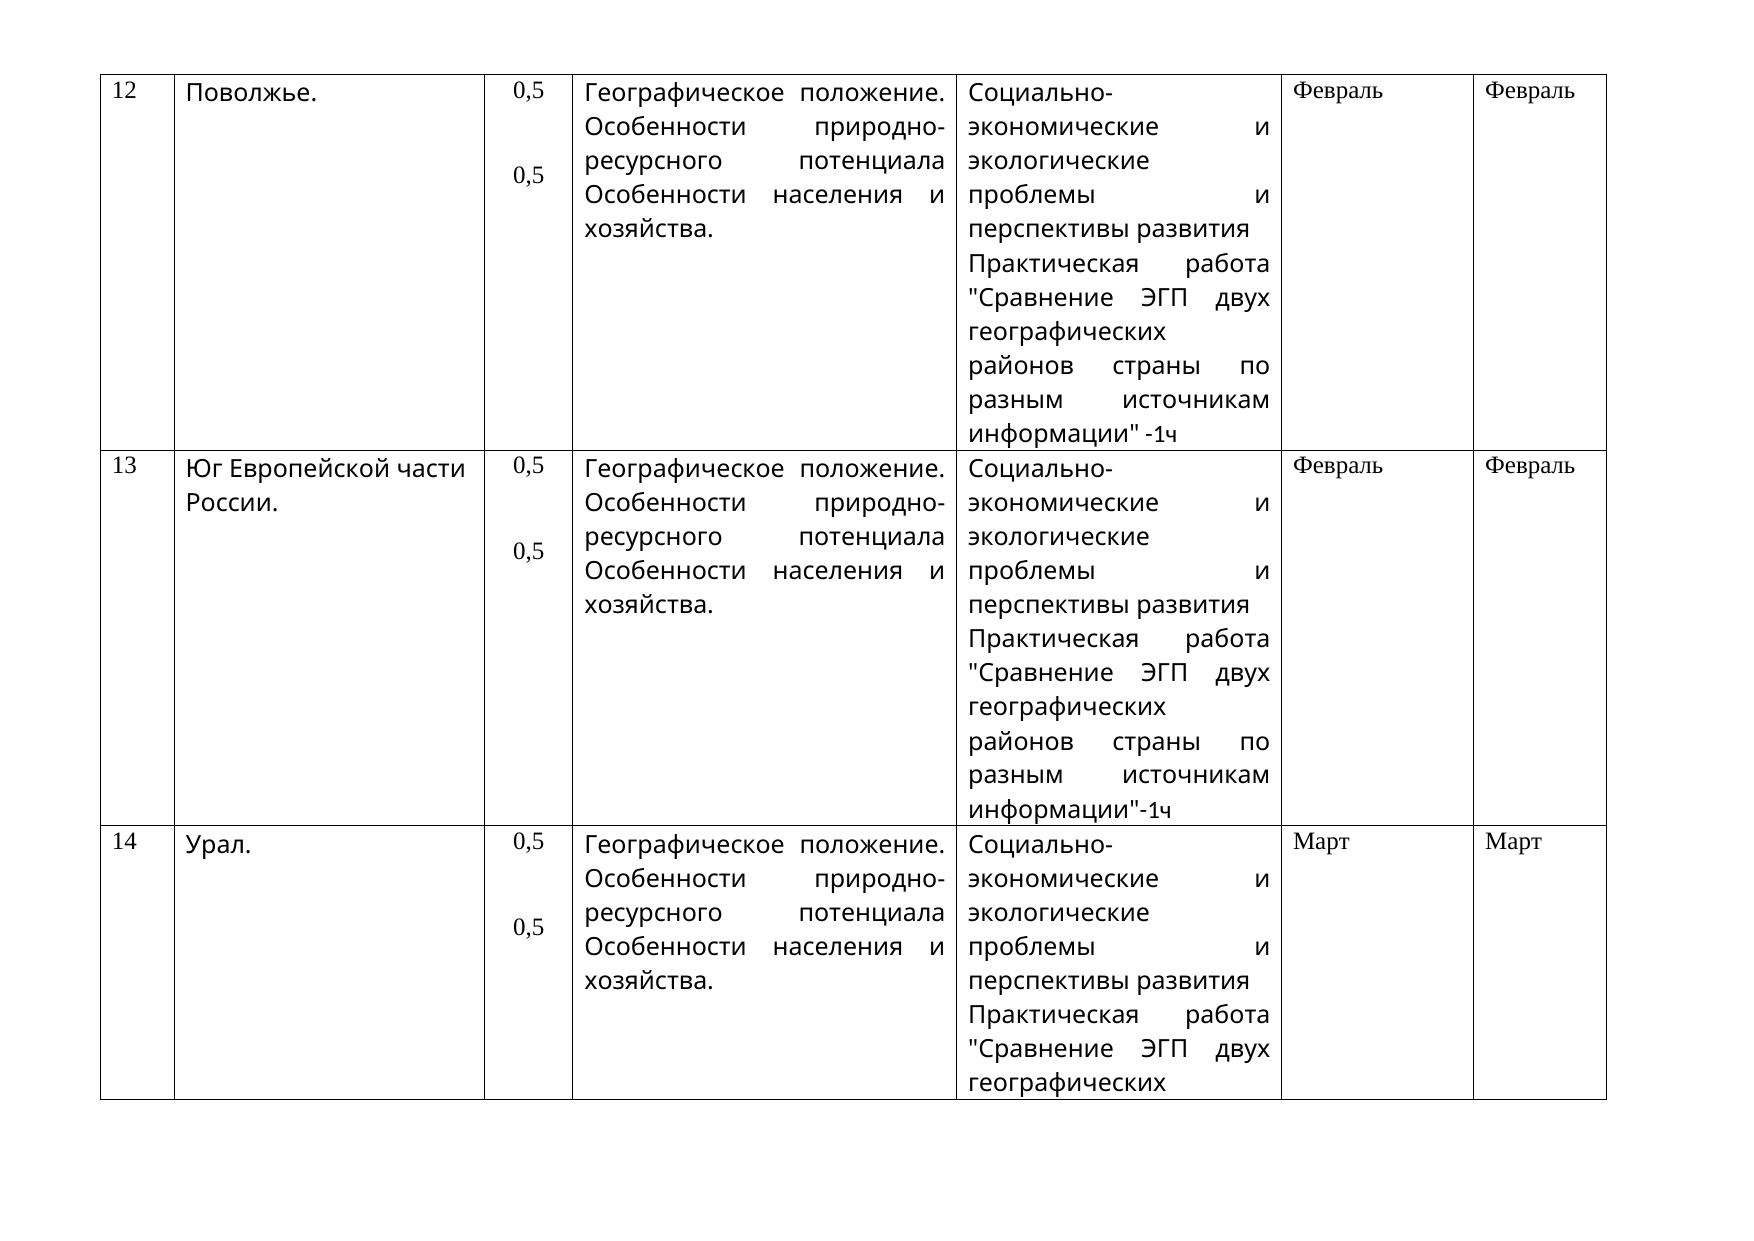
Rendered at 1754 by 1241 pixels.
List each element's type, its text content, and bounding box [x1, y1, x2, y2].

table_cell 0,5 0,5 [485, 451, 572, 825]
table_cell Февраль [1474, 451, 1606, 825]
table_cell Географическое положение. Особенности природно-ресурсного потенциала Особенности населения и хозяйства. [573, 451, 956, 825]
table_cell 14 [101, 826, 174, 1099]
table_cell 0,5 0,5 [485, 75, 572, 449]
table_cell Юг Европейской части России. [175, 451, 484, 825]
table_cell Поволжье. [175, 75, 484, 449]
table_cell Март [1282, 826, 1473, 1099]
table_cell 12 [101, 75, 174, 449]
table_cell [957, 826, 1281, 1099]
table_cell Февраль [1474, 75, 1606, 449]
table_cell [573, 826, 956, 1099]
table_cell Географическое положение. Особенности природно-ресурсного потенциала Особенности населения и хозяйства. [573, 75, 956, 449]
table_cell 13 [101, 451, 174, 825]
table_cell Март [1474, 826, 1606, 1099]
table_cell Февраль [1282, 451, 1473, 825]
table_cell 0,5 0,5 [485, 826, 572, 1099]
table_cell Урал. [175, 826, 484, 1099]
table_cell Февраль [1282, 75, 1473, 449]
